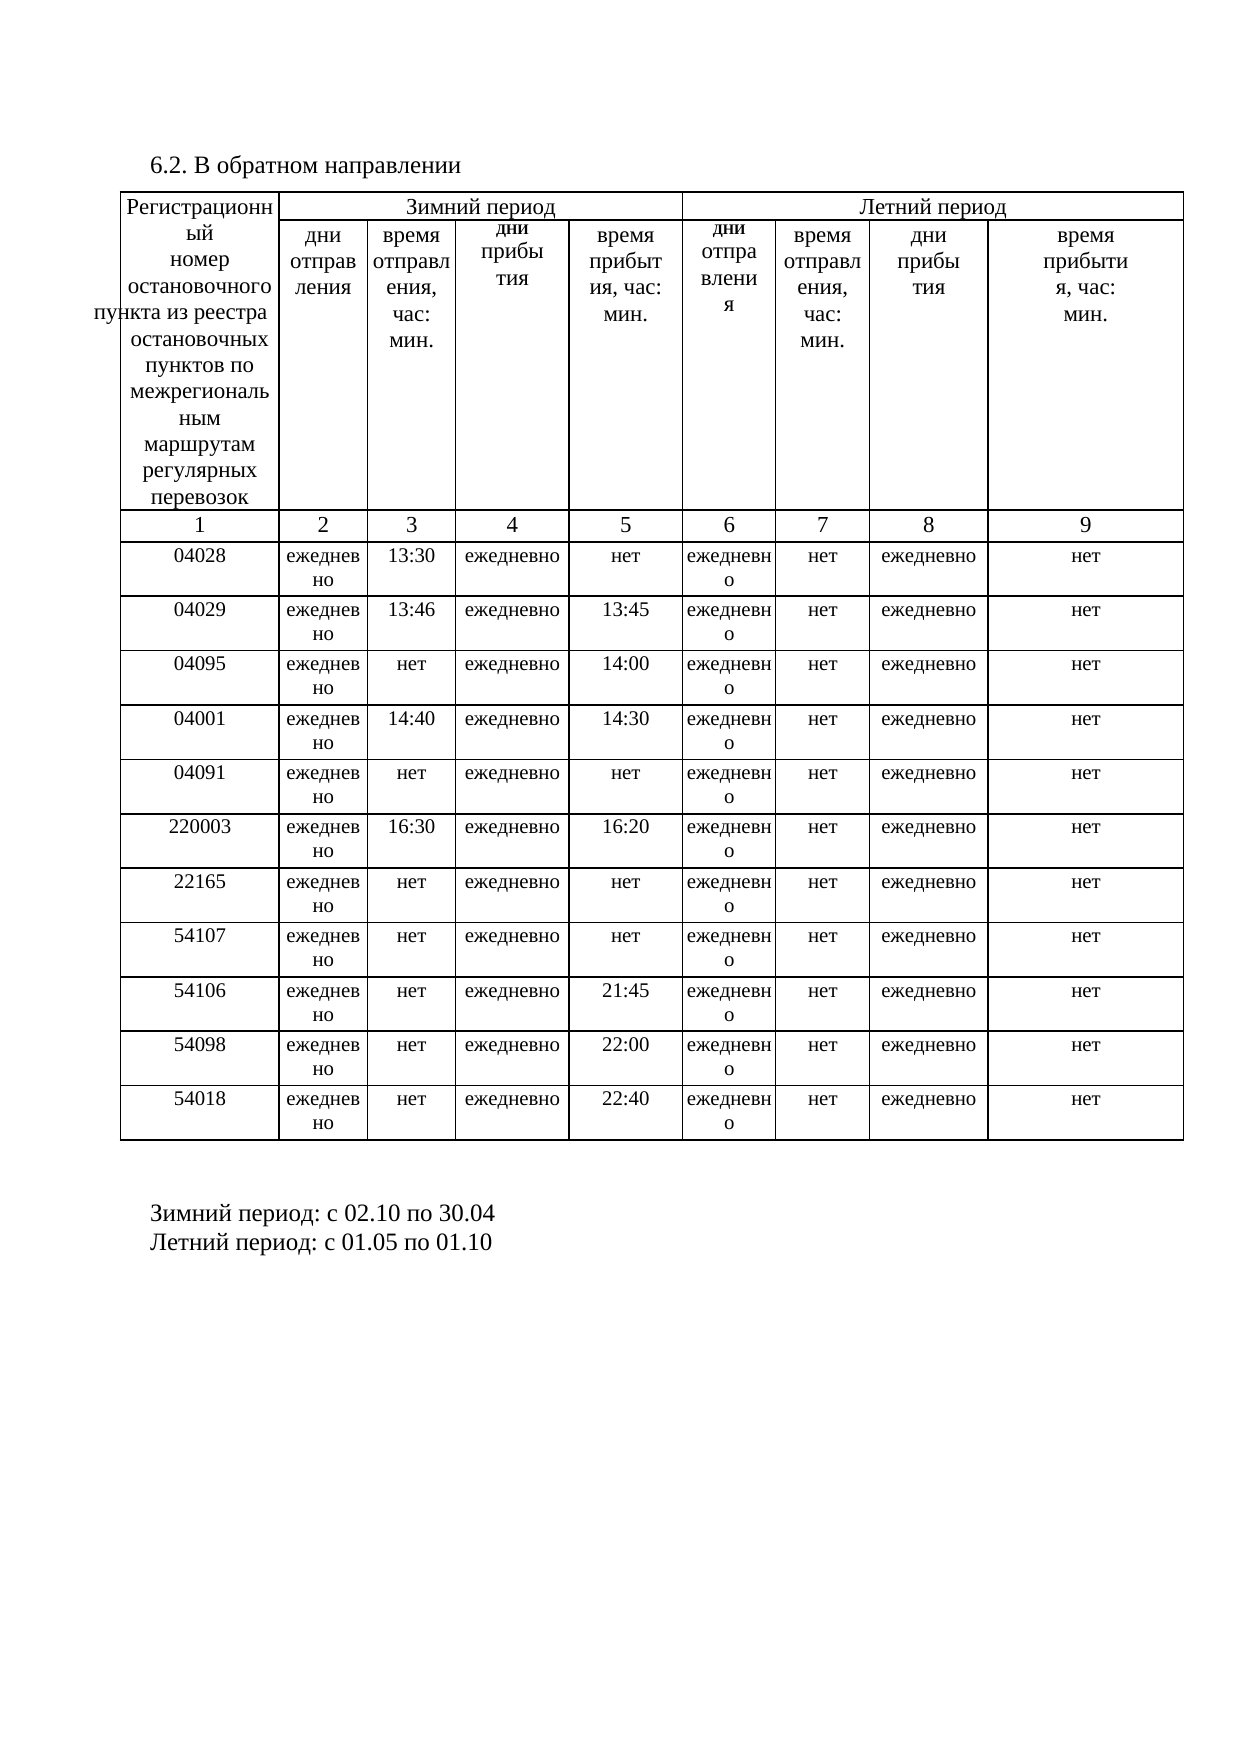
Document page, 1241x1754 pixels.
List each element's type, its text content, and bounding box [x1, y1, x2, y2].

table_cell нет [989, 815, 1183, 867]
table_cell 16:30 [368, 815, 455, 867]
table_cell 14:00 [570, 651, 682, 704]
table_cell время отправл ения, час: мин. [776, 221, 869, 509]
table_cell ежедневно [456, 815, 568, 867]
table_cell ежедневно [456, 1032, 568, 1085]
table_cell нет [368, 760, 455, 813]
table_cell ежедневно [280, 1032, 367, 1085]
table_cell 6 [683, 511, 775, 541]
table_cell ежедневно [456, 978, 568, 1030]
table_cell нет [776, 815, 869, 867]
table_cell ежедневно [456, 543, 568, 595]
table_cell 04028 [121, 543, 278, 595]
table_cell нет [989, 978, 1183, 1030]
table_cell нет [776, 869, 869, 922]
table_cell ежедневно [870, 923, 987, 976]
table_cell ежедневно [683, 760, 775, 813]
table_cell ежедневно [456, 869, 568, 922]
table_cell 2 [280, 511, 367, 541]
table_cell ДНИ отпра влени я [683, 221, 775, 509]
table_cell 13:30 [368, 543, 455, 595]
table_cell ежедневно [870, 760, 987, 813]
table_cell нет [776, 923, 869, 976]
table_cell нет [776, 1086, 869, 1139]
table_cell ежедневно [683, 869, 775, 922]
table_cell ежедневно [280, 543, 367, 595]
table_cell нет [368, 869, 455, 922]
table_cell 54107 [121, 923, 278, 976]
table_header Летний период [683, 193, 1183, 219]
table_cell время прибыт ия, час: мин. [570, 221, 682, 509]
table_cell нет [570, 869, 682, 922]
text Зимний период: с 02.10 по 30.04 [150, 1198, 1090, 1227]
table_cell 04029 [121, 597, 278, 650]
table_cell ежедневно [683, 1032, 775, 1085]
table_cell нет [776, 706, 869, 758]
table_cell нет [989, 1032, 1183, 1085]
text 6.2. В обратном направлении [150, 150, 1090, 179]
table_cell нет [989, 651, 1183, 704]
table_cell ежедневно [280, 978, 367, 1030]
table_cell 7 [776, 511, 869, 541]
table_cell ежедневно [683, 651, 775, 704]
table_cell нет [776, 651, 869, 704]
table_header Зимний период [280, 193, 682, 219]
table_cell ежедневно [870, 651, 987, 704]
table_cell нет [989, 923, 1183, 976]
table_cell ежедневно [280, 706, 367, 758]
table_cell ежедневно [870, 815, 987, 867]
table_cell время отправл ения, час: мин. [368, 221, 455, 509]
table_cell ежедневно [456, 651, 568, 704]
table_cell 21:45 [570, 978, 682, 1030]
table_cell ежедневно [683, 706, 775, 758]
table_cell ежедневно [456, 706, 568, 758]
table_cell нет [776, 760, 869, 813]
table_cell ежедневно [280, 597, 367, 650]
table_cell 22:40 [570, 1086, 682, 1139]
table_cell 04095 [121, 651, 278, 704]
table_cell 04091 [121, 760, 278, 813]
table_cell ежедневно [280, 869, 367, 922]
table_cell нет [570, 543, 682, 595]
table_cell ежедневно [683, 1086, 775, 1139]
table_header Регистрационный номер остановочного пункта из реестра остановочных пунктов по межрегиональным маршрутам регулярных перевозок [121, 193, 278, 509]
table_cell нет [368, 651, 455, 704]
table_cell ежедневно [683, 978, 775, 1030]
table_cell ежедневно [870, 1086, 987, 1139]
table_cell ежедневно [280, 760, 367, 813]
table_cell нет [368, 978, 455, 1030]
table_cell 13:45 [570, 597, 682, 650]
table_cell ежедневно [456, 760, 568, 813]
table_cell нет [989, 597, 1183, 650]
table_cell нет [776, 597, 869, 650]
table_cell 4 [456, 511, 568, 541]
table_cell ежедневно [456, 923, 568, 976]
table_cell 54018 [121, 1086, 278, 1139]
table_cell нет [368, 1032, 455, 1085]
table_cell нет [570, 923, 682, 976]
table_cell нет [368, 923, 455, 976]
table_cell ежедневно [870, 1032, 987, 1085]
table_cell ежедневно [683, 597, 775, 650]
table_cell 22165 [121, 869, 278, 922]
table_cell нет [776, 1032, 869, 1085]
table_cell дни прибы тия [870, 221, 987, 509]
table_cell нет [989, 543, 1183, 595]
table_cell ежедневно [683, 815, 775, 867]
table_cell 54106 [121, 978, 278, 1030]
table_cell 14:30 [570, 706, 682, 758]
table_cell 1 [121, 511, 278, 541]
table_cell 9 [989, 511, 1183, 541]
table_cell ежедневно [870, 869, 987, 922]
table_cell 22:00 [570, 1032, 682, 1085]
table_cell нет [989, 869, 1183, 922]
table_cell 220003 [121, 815, 278, 867]
table_cell нет [776, 543, 869, 595]
table_cell 3 [368, 511, 455, 541]
table_cell ежедневно [870, 706, 987, 758]
table_cell нет [989, 1086, 1183, 1139]
table_cell ежедневно [456, 1086, 568, 1139]
table_cell нет [989, 706, 1183, 758]
table_cell ежедневно [280, 815, 367, 867]
table_cell ежедневно [280, 1086, 367, 1139]
table_cell 54098 [121, 1032, 278, 1085]
table_cell ежедневно [870, 597, 987, 650]
table_cell 16:20 [570, 815, 682, 867]
table_cell дни отправ ления [280, 221, 367, 509]
table_cell нет [368, 1086, 455, 1139]
table_cell 14:40 [368, 706, 455, 758]
table_cell 04001 [121, 706, 278, 758]
table_cell ежедневно [870, 543, 987, 595]
table_cell ДНИ прибы тия [456, 221, 568, 509]
table_cell нет [776, 978, 869, 1030]
table_cell 5 [570, 511, 682, 541]
table_cell время прибыти я, час: мин. [989, 221, 1183, 509]
table_cell ежедневно [870, 978, 987, 1030]
table_cell ежедневно [683, 543, 775, 595]
table_cell ежедневно [683, 923, 775, 976]
table_cell 8 [870, 511, 987, 541]
text Летний период: с 01.05 по 01.10 [150, 1227, 1090, 1256]
table_cell ежедневно [456, 597, 568, 650]
table_cell 13:46 [368, 597, 455, 650]
table_cell ежедневно [280, 923, 367, 976]
table_cell ежедневно [280, 651, 367, 704]
table_cell нет [570, 760, 682, 813]
table_cell нет [989, 760, 1183, 813]
